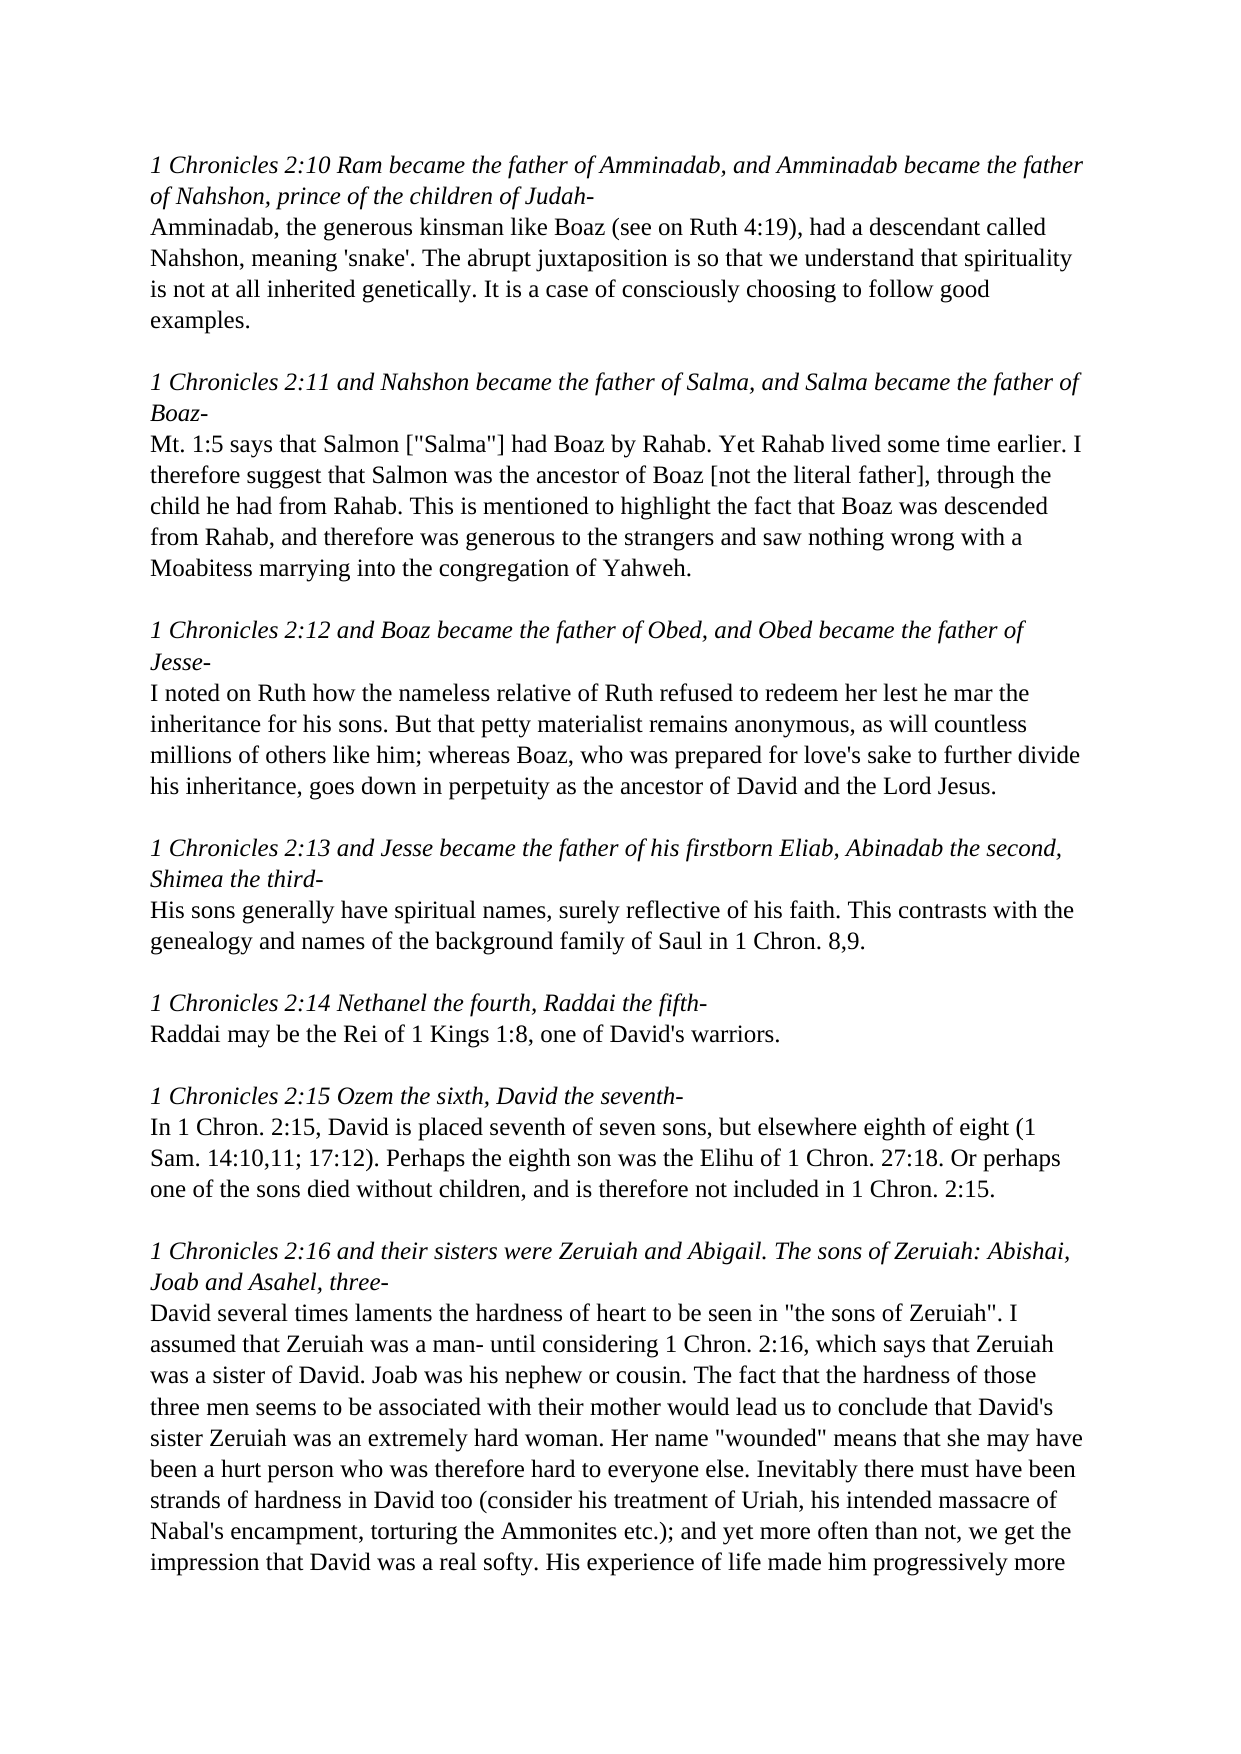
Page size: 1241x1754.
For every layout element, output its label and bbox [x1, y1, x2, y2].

text [150, 150, 1090, 1576]
